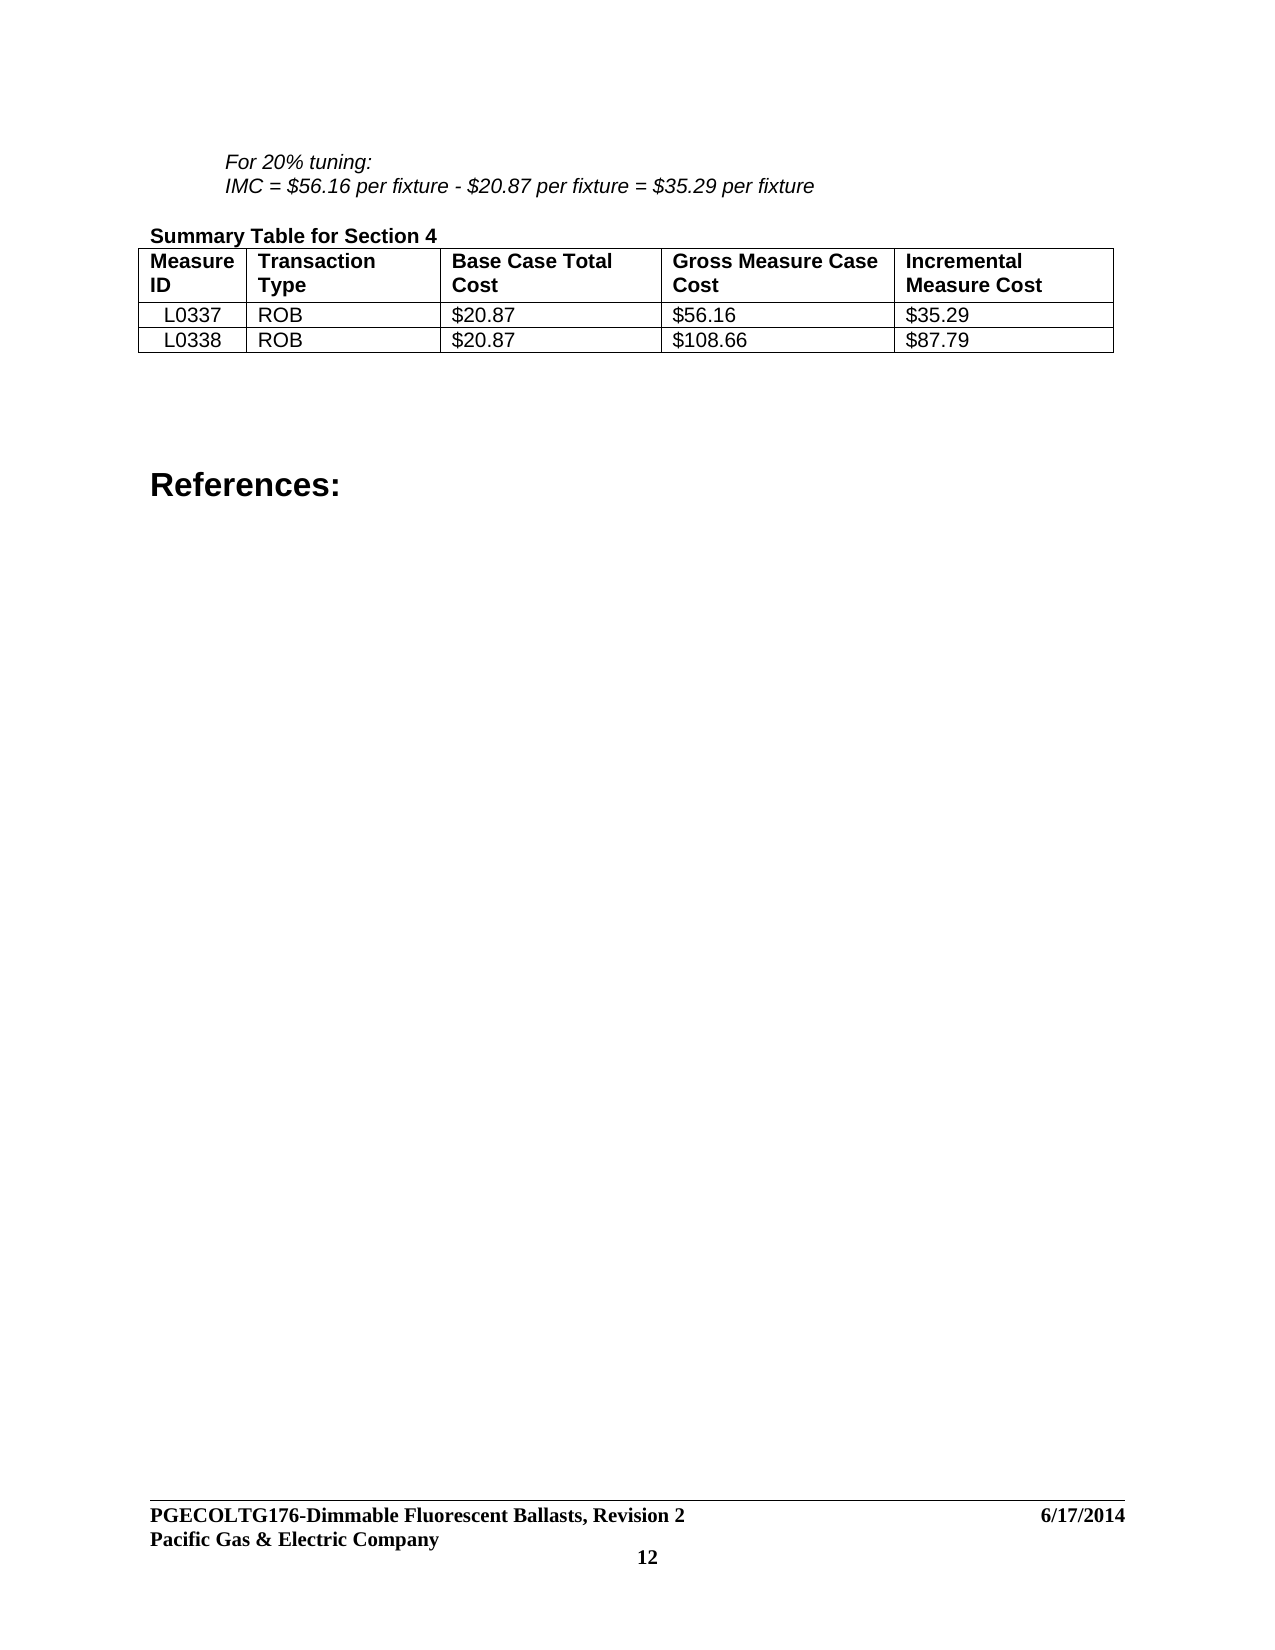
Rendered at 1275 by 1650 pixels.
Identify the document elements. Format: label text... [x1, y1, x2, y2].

table_cell ROB [247, 303, 440, 327]
table_cell L0337 [139, 303, 246, 327]
table_cell $20.87 [441, 303, 661, 327]
text For 20% tuning: [150, 150, 1125, 174]
table_cell L0338 [139, 328, 246, 352]
table_cell ROB [247, 328, 440, 352]
text Summary Table for Section 4 [150, 224, 1125, 248]
table_header Measure ID [139, 249, 246, 302]
table_cell $87.79 [895, 328, 1113, 352]
table_cell $108.66 [662, 328, 894, 352]
table_cell $20.87 [441, 328, 661, 352]
table_header Transaction Type [247, 249, 440, 302]
table_cell $35.29 [895, 303, 1113, 327]
table_header Gross Measure Case Cost [662, 249, 894, 302]
table_header Base Case Total Cost [441, 249, 661, 302]
text IMC = $56.16 per fixture - $20.87 per fixture = $35.29 per fixture [150, 174, 1125, 198]
table_header Incremental Measure Cost [895, 249, 1113, 302]
subtitle References: [150, 465, 1125, 503]
table_cell $56.16 [662, 303, 894, 327]
